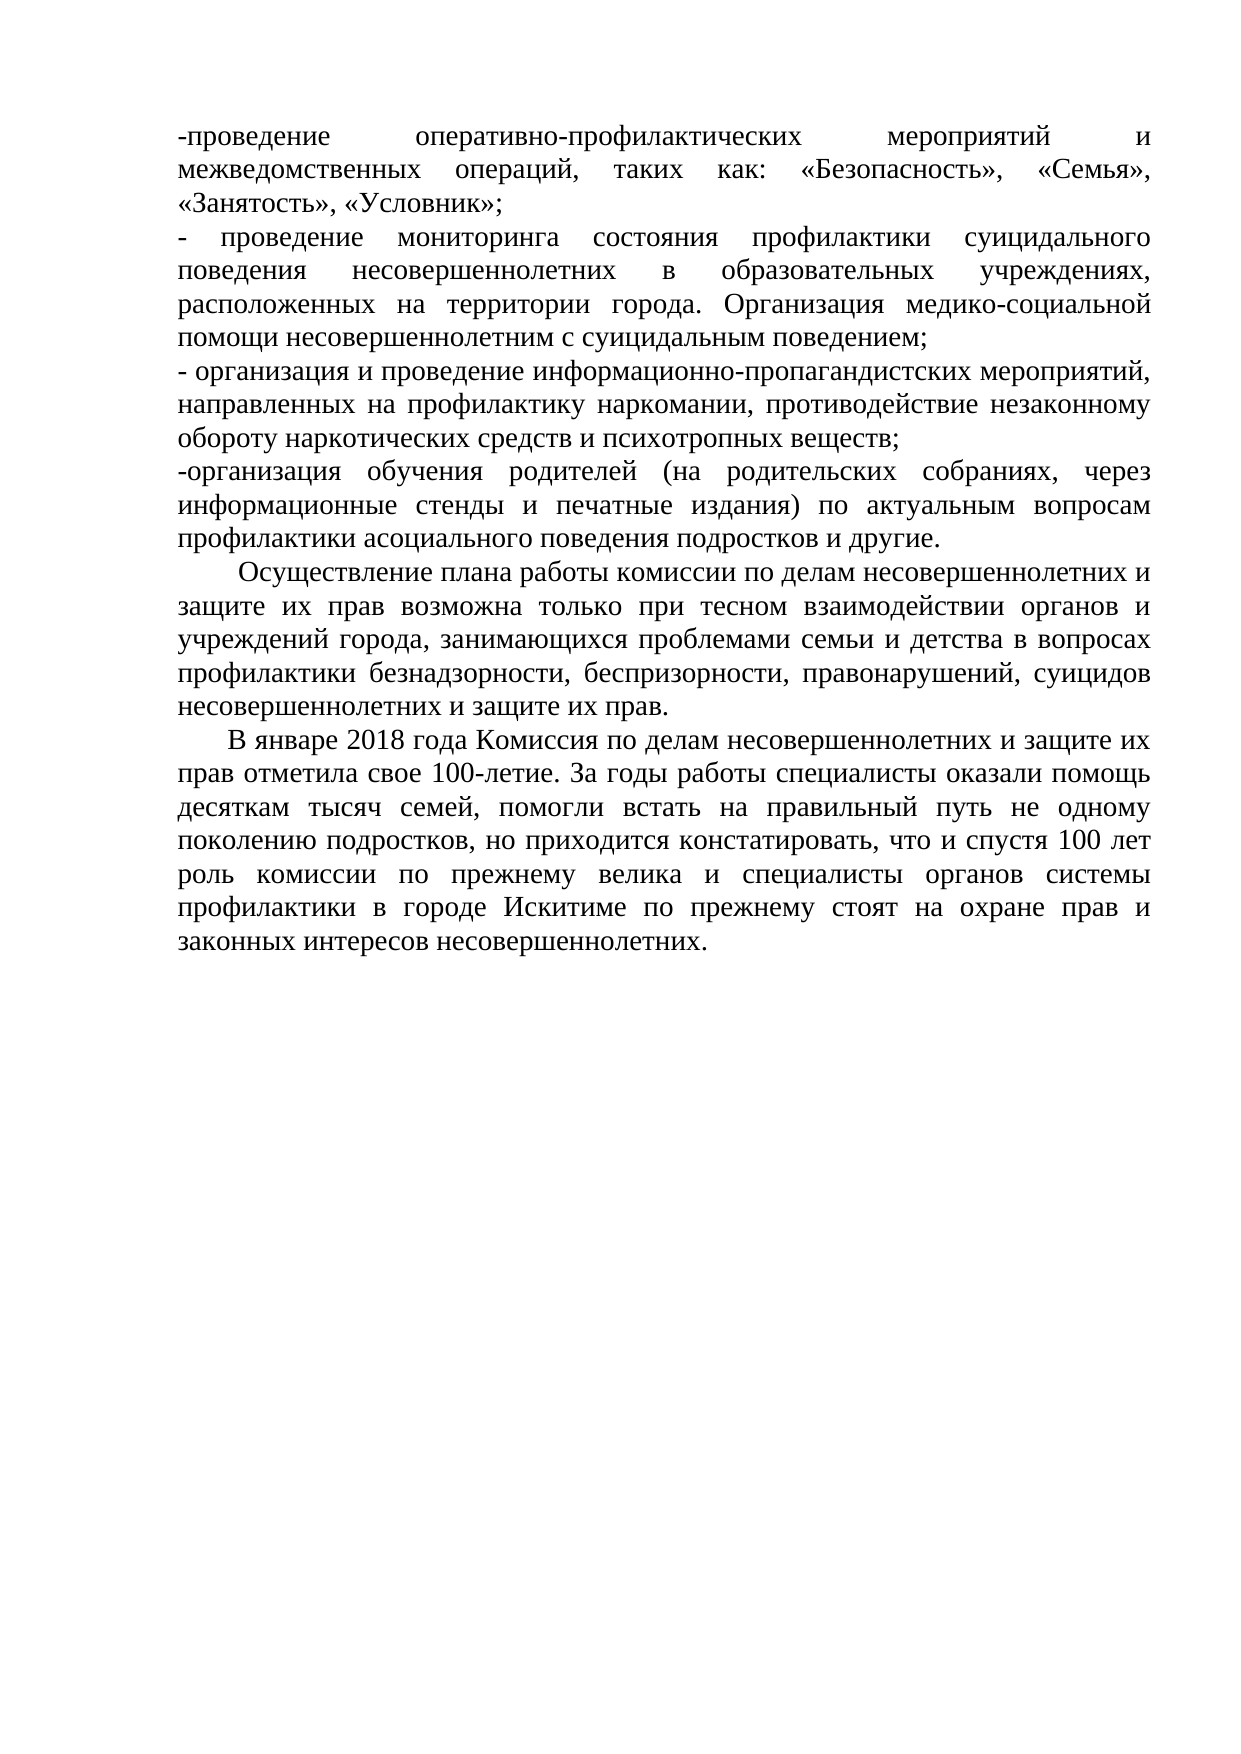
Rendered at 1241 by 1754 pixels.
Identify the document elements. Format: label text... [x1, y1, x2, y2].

text -организация обучения родителей (на родительских собраниях, через информационные стенды и печатные издания) по актуальным вопросам профилактики асоциального поведения подростков и другие. [177, 453, 1152, 554]
text В январе 2018 года Комиссия по делам несовершеннолетних и защите их прав отметила свое 100-летие. За годы работы специалисты оказали помощь десяткам тысяч семей, помогли встать на правильный путь не одному поколению подростков, но приходится констатировать, что и спустя 100 лет роль комиссии по прежнему велика и специалисты органов системы профилактики в городе Искитиме по прежнему стоят на охране прав и законных интересов несовершеннолетних. [177, 722, 1152, 957]
text - организация и проведение информационно-пропагандистских мероприятий, направленных на профилактику наркомании, противодействие незаконному обороту наркотических средств и психотропных веществ; [177, 353, 1152, 453]
text Осуществление плана работы комиссии по делам несовершеннолетних и защите их прав возможна только при тесном взаимодействии органов и учреждений города, занимающихся проблемами семьи и детства в вопросах профилактики безнадзорности, беспризорности, правонарушений, суицидов несовершеннолетних и защите их прав. [177, 554, 1152, 722]
text - проведение мониторинга состояния профилактики суицидального поведения несовершеннолетних в образовательных учреждениях, расположенных на территории города. Организация медико-социальной помощи несовершеннолетним с суицидальным поведением; [177, 219, 1152, 353]
text -проведение оперативно-профилактических мероприятий и межведомственных операций, таких как: «Безопасность», «Семья», «Занятость», «Условник»; [177, 118, 1152, 219]
